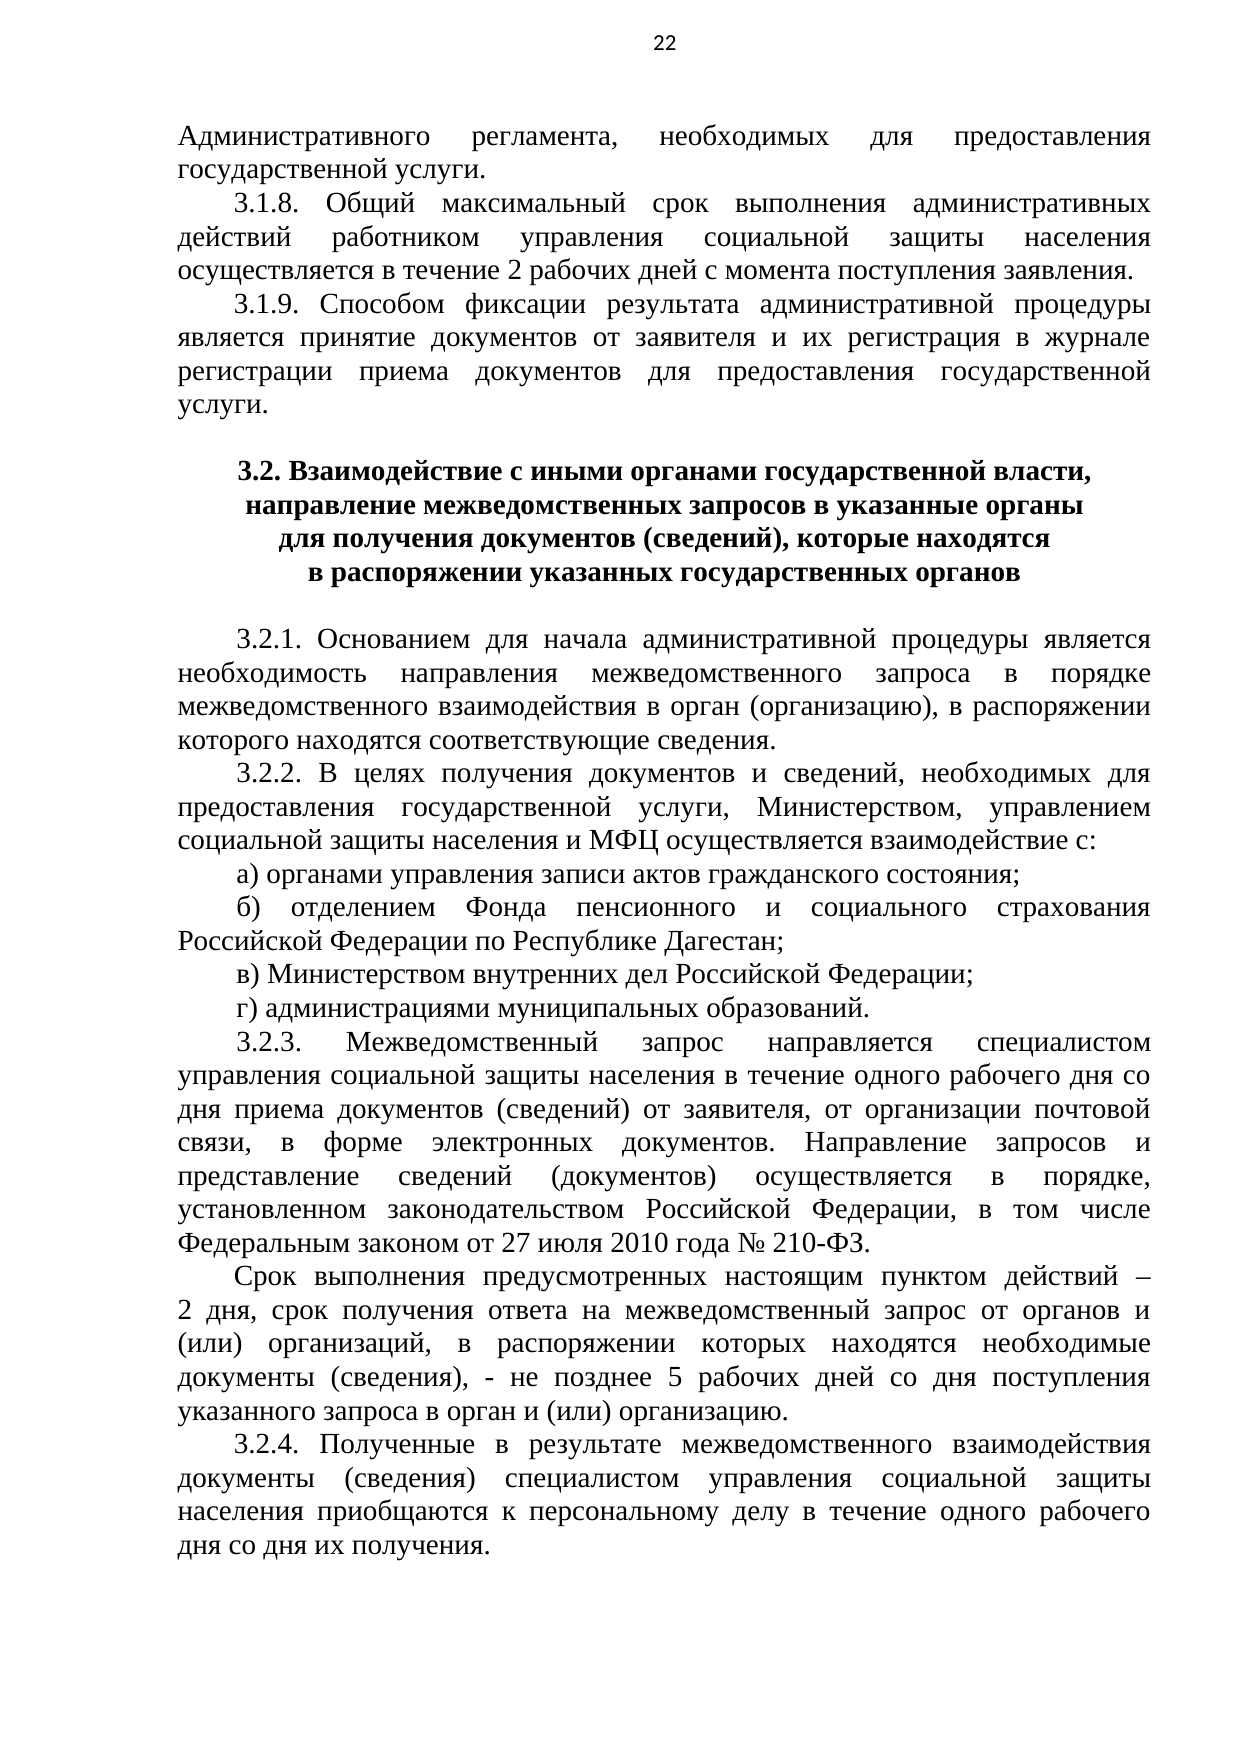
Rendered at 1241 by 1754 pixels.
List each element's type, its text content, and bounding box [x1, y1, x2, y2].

text а) органами управления записи актов гражданского состояния; [177, 856, 1152, 889]
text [177, 118, 1152, 185]
text 3.1.9. Способом фиксации результата административной процедуры является принятие документов от заявителя и их регистрация в журнале регистрации приема документов для предоставления государственной услуги. [177, 286, 1152, 420]
text Срок выполнения предусмотренных настоящим пунктом действий – 2 дня, срок получения ответа на межведомственный запрос от органов и (или) организаций, в распоряжении которых находятся необходимые документы (сведения), - не позднее 5 рабочих дней со дня поступления указанного запроса в орган и (или) организацию. [177, 1258, 1152, 1426]
text 3.2.4. Полученные в результате межведомственного взаимодействия документы (сведения) специалистом управления социальной защиты населения приобщаются к персональному делу в течение одного рабочего дня со дня их получения. [177, 1426, 1152, 1560]
text в распоряжении указанных государственных органов [177, 554, 1152, 588]
text для получения документов (сведений), которые находятся [177, 521, 1152, 554]
text г) администрациями муниципальных образований. [177, 990, 1152, 1024]
text направление межведомственных запросов в указанные органы [177, 487, 1152, 521]
text 3.2. Взаимодействие с иными органами государственной власти, [177, 453, 1152, 487]
text б) отделением Фонда пенсионного и социального страхования Российской Федерации по Республике Дагестан; [177, 889, 1152, 957]
text в) Министерством внутренних дел Российской Федерации; [177, 957, 1152, 990]
text 3.2.2. В целях получения документов и сведений, необходимых для предоставления государственной услуги, Министерством, управлением социальной защиты населения и МФЦ осуществляется взаимодействие с: [177, 755, 1152, 856]
text 3.1.8. Общий максимальный срок выполнения административных действий работником управления социальной защиты населения осуществляется в течение 2 рабочих дней с момента поступления заявления. [177, 185, 1152, 286]
text 3.2.3. Межведомственный запрос направляется специалистом управления социальной защиты населения в течение одного рабочего дня со дня приема документов (сведений) от заявителя, от организации почтовой связи, в форме электронных документов. Направление запросов и представление сведений (документов) осуществляется в порядке, установленном законодательством Российской Федерации, в том числе Федеральным законом от 27 июля 2010 года № 210-ФЗ. [177, 1024, 1152, 1258]
text 3.2.1. Основанием для начала административной процедуры является необходимость направления межведомственного запроса в порядке межведомственного взаимодействия в орган (организацию), в распоряжении которого находятся соответствующие сведения. [177, 621, 1152, 755]
